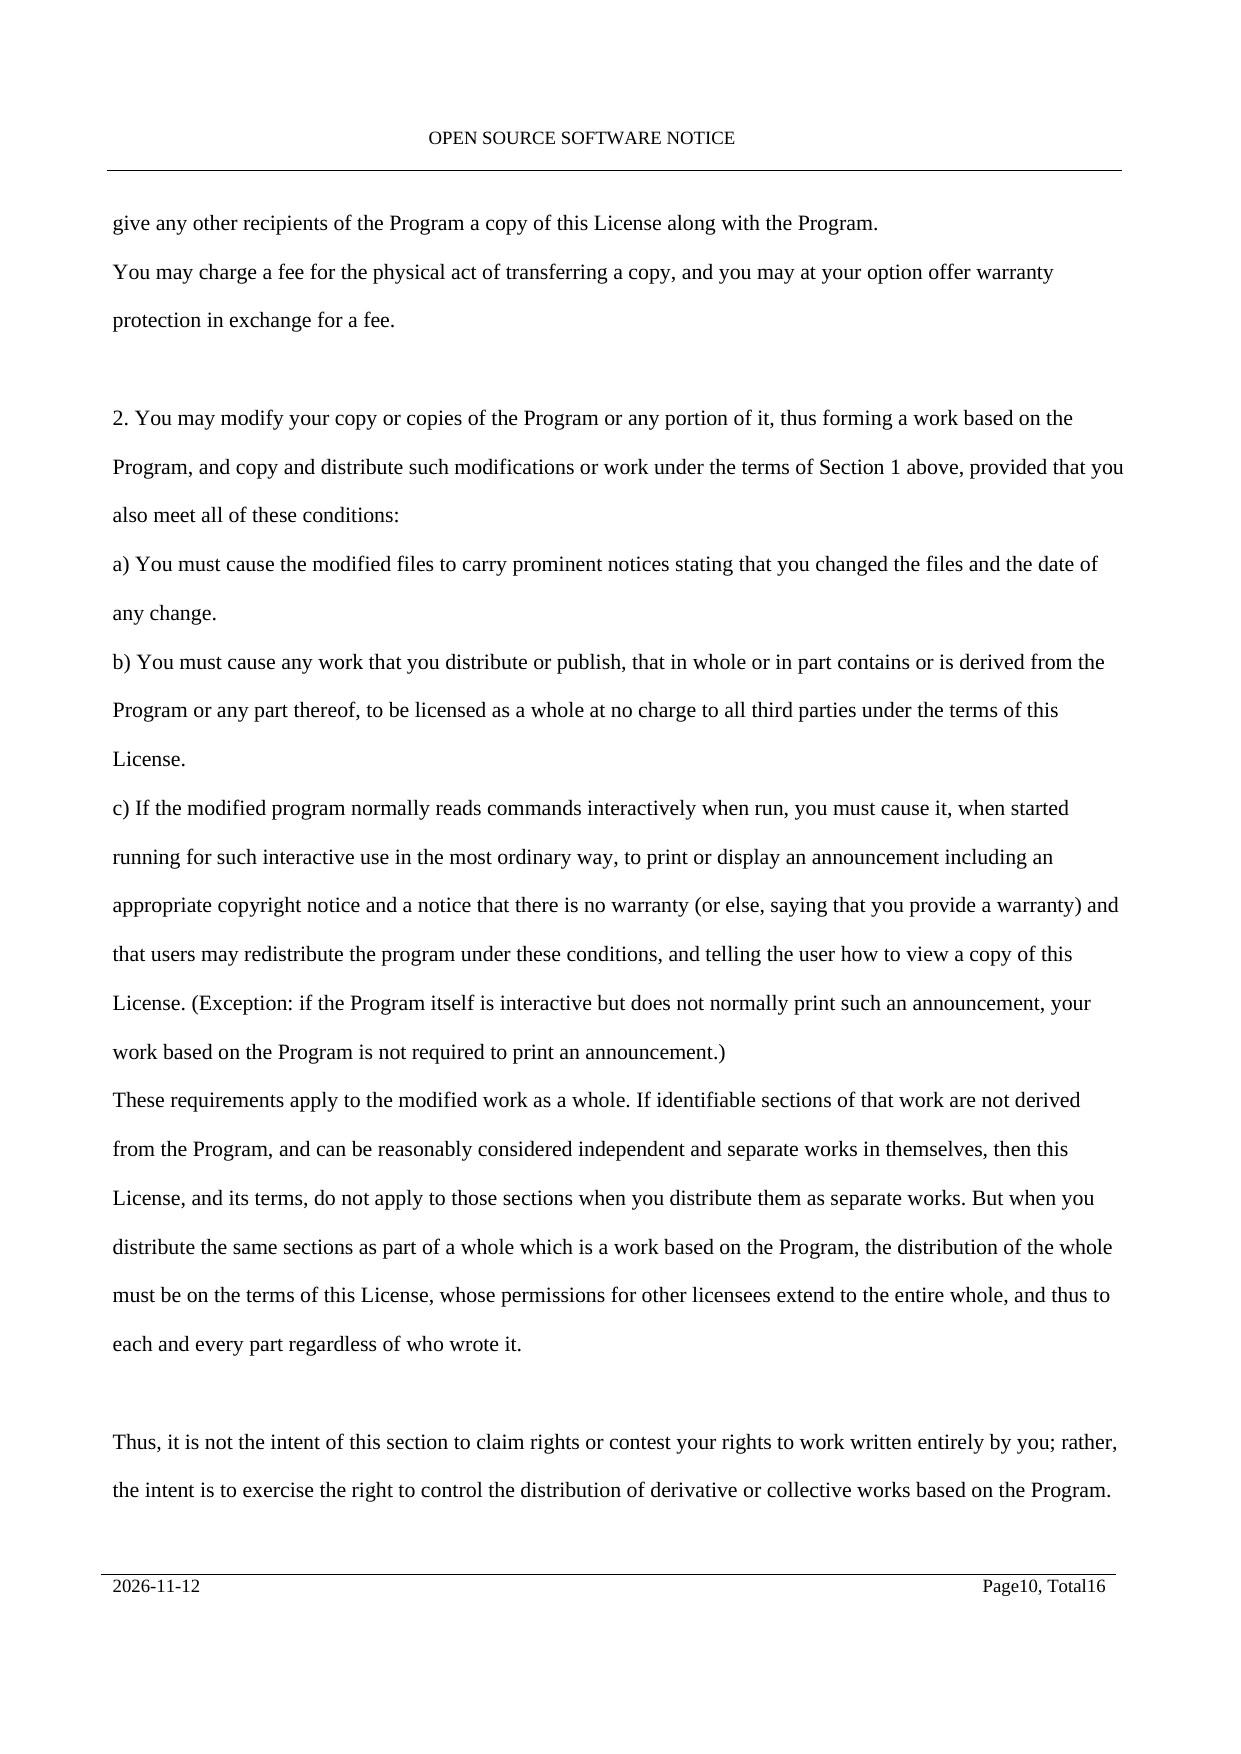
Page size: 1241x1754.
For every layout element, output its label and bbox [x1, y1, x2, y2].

text [112, 206, 1128, 1506]
